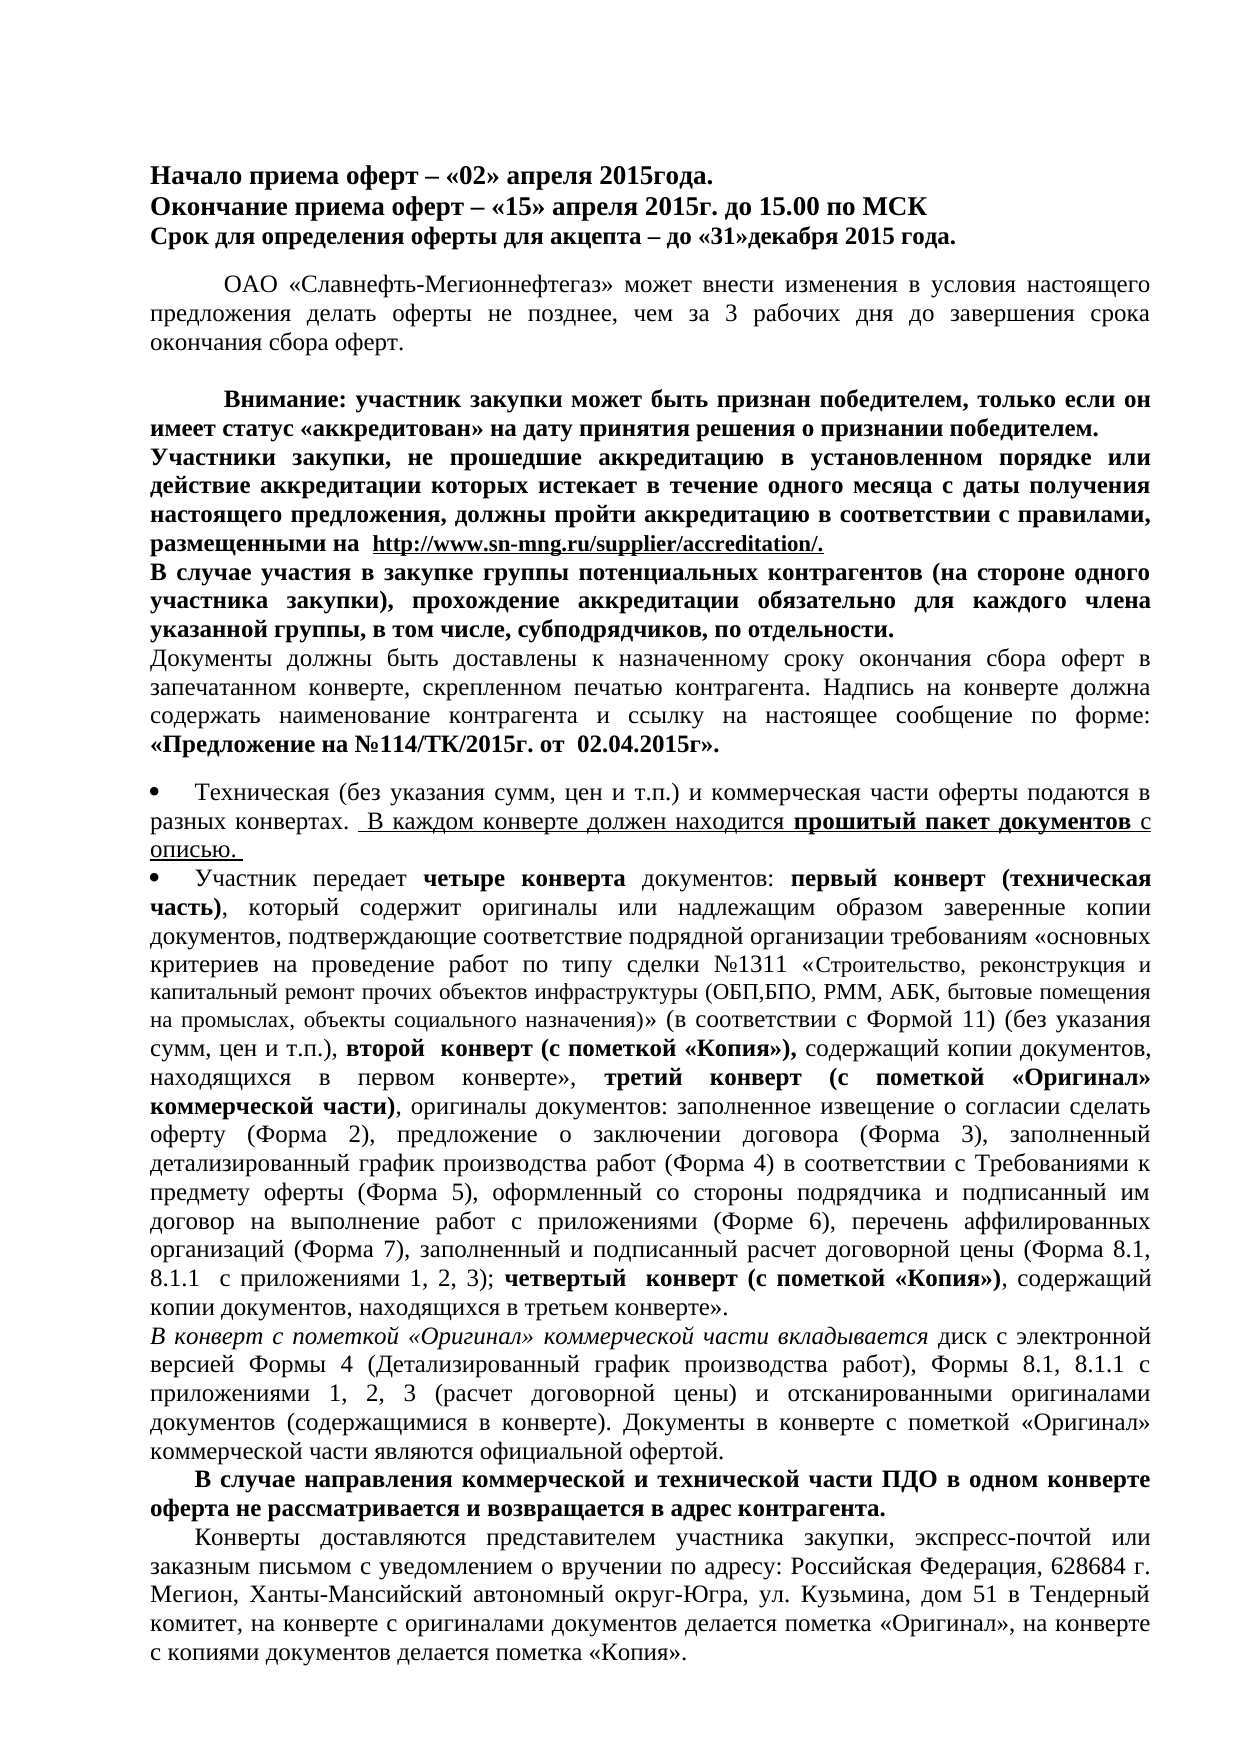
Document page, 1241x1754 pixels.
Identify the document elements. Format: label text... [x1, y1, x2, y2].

text ОАО «Славнефть-Мегионнефтегаз» может внести изменения в условия настоящего предложения делать оферты не позднее, чем за 3 рабочих дня до завершения срока окончания сбора оферт. [150, 269, 1152, 355]
text Срок для определения оферты для акцепта – до «31»декабря 2015 года. [150, 221, 1152, 250]
text Участники закупки, не прошедшие аккредитацию в установленном порядке или действие аккредитации которых истекает в течение одного месяца с даты получения настоящего предложения, должны пройти аккредитацию в соответствии с правилами, размещенными на http://www.sn-mng.ru/supplier/accreditation/. [150, 442, 1152, 557]
text Начало приема оферт – «02» апреля 2015года. [150, 159, 1152, 190]
list Участник передает четыре конверта документов: первый конверт (техническая часть), который содержит оригиналы или надлежащим образом заверенные копии документов, подтверждающие соответствие подрядной организации требованиям «основных критериев на проведение работ по типу сделки №1311 «Строительство, реконструкция и капитальный ремонт прочих объектов инфраструктуры (ОБП,БПО, РММ, АБК, бытовые помещения на промыслах, объекты социального назначения)» (в соответствии с Формой 11) (без указания сумм, цен и т.п.), второй конверт (с пометкой «Копия»), содержащий копии документов, находящихся в первом конверте», третий конверт (с пометкой «Оригинал» коммерческой части), оригиналы документов: заполненное извещение о согласии сделать оферту (Форма 2), предложение о заключении договора (Форма 3), заполненный детализированный график производства работ (Форма 4) в соответствии с Требованиями к предмету оферты (Форма 5), оформленный со стороны подрядчика и подписанный им договор на выполнение работ с приложениями (Форме 6), перечень аффилированных организаций (Форма 7), заполненный и подписанный расчет договорной цены (Форма 8.1, 8.1.1 с приложениями 1, 2, 3); четвертый конверт (с пометкой «Копия»), содержащий копии документов, находящихся в третьем конверте». [150, 863, 1152, 1321]
list Конверты доставляются представителем участника закупки, экспресс-почтой или заказным письмом с уведомлением о вручении по адресу: Российская Федерация, 628684 г. Мегион, Ханты-Мансийский автономный округ-Югра, ул. Кузьмина, дом 51 в Тендерный комитет, на конверте с оригиналами документов делается пометка «Оригинал», на конверте с копиями документов делается пометка «Копия». [150, 1522, 1152, 1666]
list В случае направления коммерческой и технической части ПДО в одном конверте оферта не рассматривается и возвращается в адрес контрагента. [150, 1464, 1152, 1522]
list Техническая (без указания сумм, цен и т.п.) и коммерческая части оферты подаются в разных конвертах. В каждом конверте должен находится прошитый пакет документов с описью. [150, 777, 1152, 863]
list В конверт с пометкой «Оригинал» коммерческой части вкладывается диск с электронной версией Формы 4 (Детализированный график производства работ), Формы 8.1, 8.1.1 с приложениями 1, 2, 3 (расчет договорной цены) и отсканированными оригиналами документов (содержащимися в конверте). Документы в конверте с пометкой «Оригинал» коммерческой части являются официальной офертой. [150, 1321, 1152, 1464]
text В случае участия в закупке группы потенциальных контрагентов (на стороне одного участника закупки), прохождение аккредитации обязательно для каждого члена указанной группы, в том числе, субподрядчиков, по отдельности. [150, 557, 1152, 643]
text Окончание приема оферт – «15» апреля 2015г. до 15.00 по МСК [150, 190, 1152, 221]
text Внимание: участник закупки может быть признан победителем, только если он имеет статус «аккредитован» на дату принятия решения о признании победителем. [150, 384, 1152, 442]
text Документы должны быть доставлены к назначенному сроку окончания сбора оферт в запечатанном конверте, скрепленном печатью контрагента. Надпись на конверте должна содержать наименование контрагента и ссылку на настоящее сообщение по форме: «Предложение на №114/ТК/2015г. от 02.04.2015г». [150, 643, 1152, 758]
